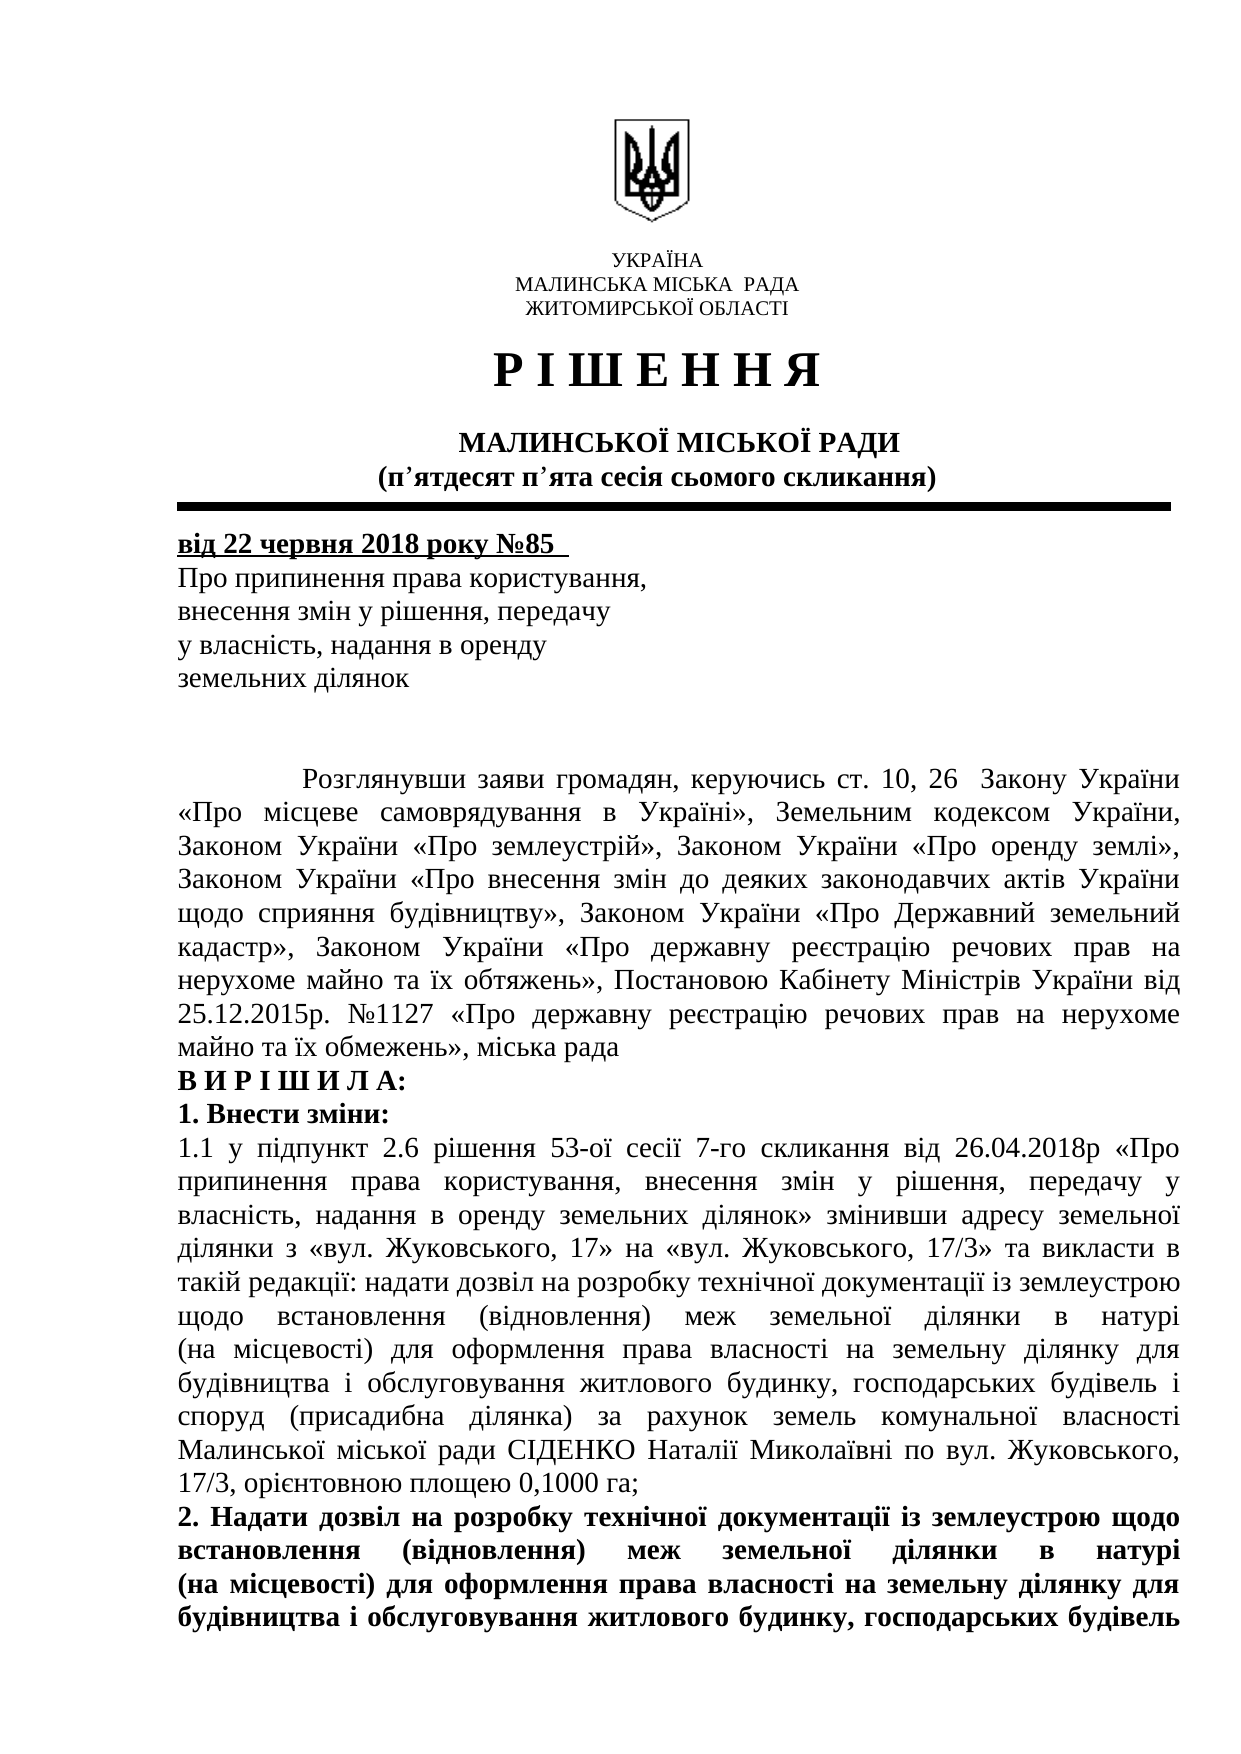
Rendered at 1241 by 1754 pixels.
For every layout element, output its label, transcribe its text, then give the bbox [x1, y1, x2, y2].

text УКРАЇНА [133, 248, 1181, 272]
picture [608, 118, 695, 224]
subtitle Р І Ш Е Н Н Я [133, 339, 1181, 397]
text внесення змін у рішення, передачу [177, 593, 1181, 627]
text у власність, надання в оренду [177, 627, 1181, 660]
text земельних ділянок [177, 660, 1181, 694]
text 1. Внести зміни: [177, 1096, 1181, 1130]
subtitle МАЛИНСЬКА МІСЬКА РАДА [133, 272, 1181, 296]
text від 22 червня 2018 року №85 [177, 526, 1181, 560]
text (п’ятдесят п’ята сесія сьомого скликання) [133, 459, 1181, 493]
text Про припинення права користування, [177, 560, 1181, 593]
text ЖИТОМИРСЬКОЇ ОБЛАСТІ [133, 296, 1181, 320]
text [177, 1499, 1181, 1633]
subtitle малинської МІСЬКОЇ ради [177, 426, 1181, 459]
text 1.1 у підпункт 2.6 рішення 53-ої сесії 7-го скликання від 26.04.2018р «Про припинення права користування, внесення змін у рішення, передачу у власність, надання в оренду земельних ділянок» змінивши адресу земельної ділянки з «вул. Жуковського, 17» на «вул. Жуковського, 17/3» та викласти в такій редакції: надати дозвіл на розробку технічної документації із землеустрою щодо встановлення (відновлення) меж земельної ділянки в натурі (на місцевості) для оформлення права власності на земельну ділянку для будівництва і обслуговування житлового будинку, господарських будівель і споруд (присадибна ділянка) за рахунок земель комунальної власності Малинської міської ради СІДЕНКО Наталії Миколаївні по вул. Жуковського, 17/3, орієнтовною площею 0,1000 га; [177, 1130, 1181, 1499]
text Розглянувши заяви громадян, керуючись ст. 10, 26 Закону України «Про місцеве самоврядування в Україні», Земельним кодексом України, Законом України «Про землеустрій», Законом України «Про оренду землі», Законом України «Про внесення змін до деяких законодавчих актів України щодо сприяння будівництву», Законом України «Про Державний земельний кадастр», Законом України «Про державну реєстрацію речових прав на нерухоме майно та їх обтяжень», Постановою Кабінету Міністрів України від 25.12.2015р. №1127 «Про державну реєстрацію речових прав на нерухоме майно та їх обмежень», міська рада [177, 761, 1181, 1063]
text В И Р І Ш И Л А: [177, 1063, 1181, 1096]
